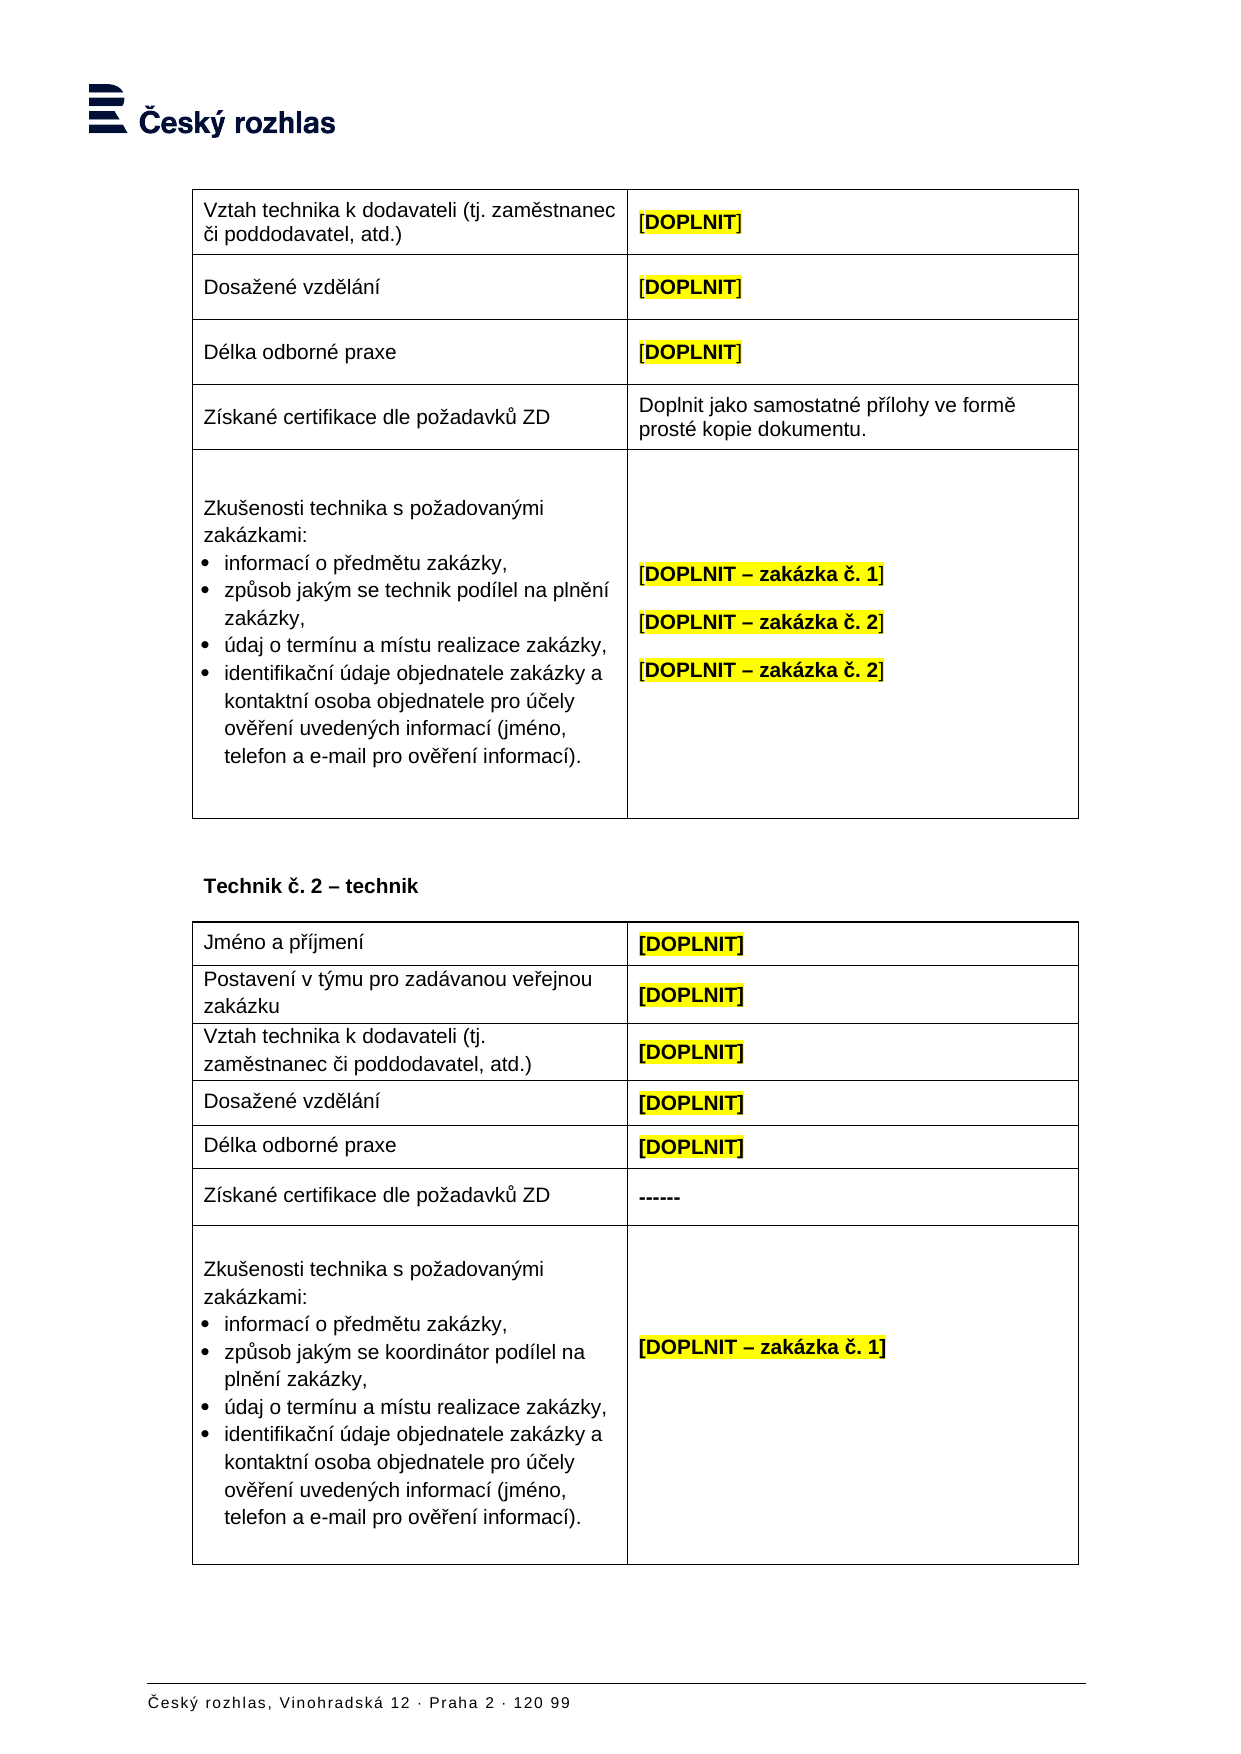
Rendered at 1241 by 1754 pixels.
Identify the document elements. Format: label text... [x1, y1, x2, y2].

table_cell [DOPLNIT] [628, 923, 1078, 965]
table_cell Dosažené vzdělání [193, 255, 627, 319]
table_cell Získané certifikace dle požadavků ZD [193, 385, 627, 449]
table_cell [DOPLNIT – zakázka č. 1] [DOPLNIT – zakázka č. 2] [DOPLNIT – zakázka č. 2] [628, 450, 1078, 817]
picture [89, 84, 335, 138]
table_cell Technik č. 2 – technik [192, 819, 1078, 921]
table_cell Zkušenosti technika s požadovanými zakázkami: informací o předmětu zakázky, způsob jakým se technik podílel na plnění zakázky, údaj o termínu a místu realizace zakázky, identifikační údaje objednatele zakázky a kontaktní osoba objednatele pro účely ověření uvedených informací (jméno, telefon a e-mail pro ověření informací). [193, 450, 627, 817]
table_cell Vztah technika k dodavateli (tj. zaměstnanec či poddodavatel, atd.) [193, 190, 627, 254]
table_cell [DOPLNIT] [628, 255, 1078, 319]
table_cell Získané certifikace dle požadavků ZD [193, 1169, 627, 1225]
table_cell Vztah technika k dodavateli (tj. zaměstnanec či poddodavatel, atd.) [193, 1024, 627, 1080]
table_cell [DOPLNIT] [628, 966, 1078, 1023]
table_cell [DOPLNIT] [628, 1126, 1078, 1167]
table_cell [DOPLNIT] [628, 1081, 1078, 1125]
table_cell [DOPLNIT] [628, 320, 1078, 384]
table_cell [DOPLNIT – zakázka č. 1] [628, 1226, 1078, 1564]
table_cell Délka odborné praxe [193, 1126, 627, 1167]
table_cell [DOPLNIT] [628, 1024, 1078, 1080]
table_cell Jméno a příjmení [193, 923, 627, 965]
table_cell Délka odborné praxe [193, 320, 627, 384]
table_cell ------ [628, 1169, 1078, 1225]
table_cell Dosažené vzdělání [193, 1081, 627, 1125]
table_cell [DOPLNIT] [628, 190, 1078, 254]
table_cell Postavení v týmu pro zadávanou veřejnou zakázku [193, 966, 627, 1023]
table_cell Doplnit jako samostatné přílohy ve formě prosté kopie dokumentu. [628, 385, 1078, 449]
table_cell Zkušenosti technika s požadovanými zakázkami: informací o předmětu zakázky, způsob jakým se koordinátor podílel na plnění zakázky, údaj o termínu a místu realizace zakázky, identifikační údaje objednatele zakázky a kontaktní osoba objednatele pro účely ověření uvedených informací (jméno, telefon a e-mail pro ověření informací). [193, 1226, 627, 1564]
